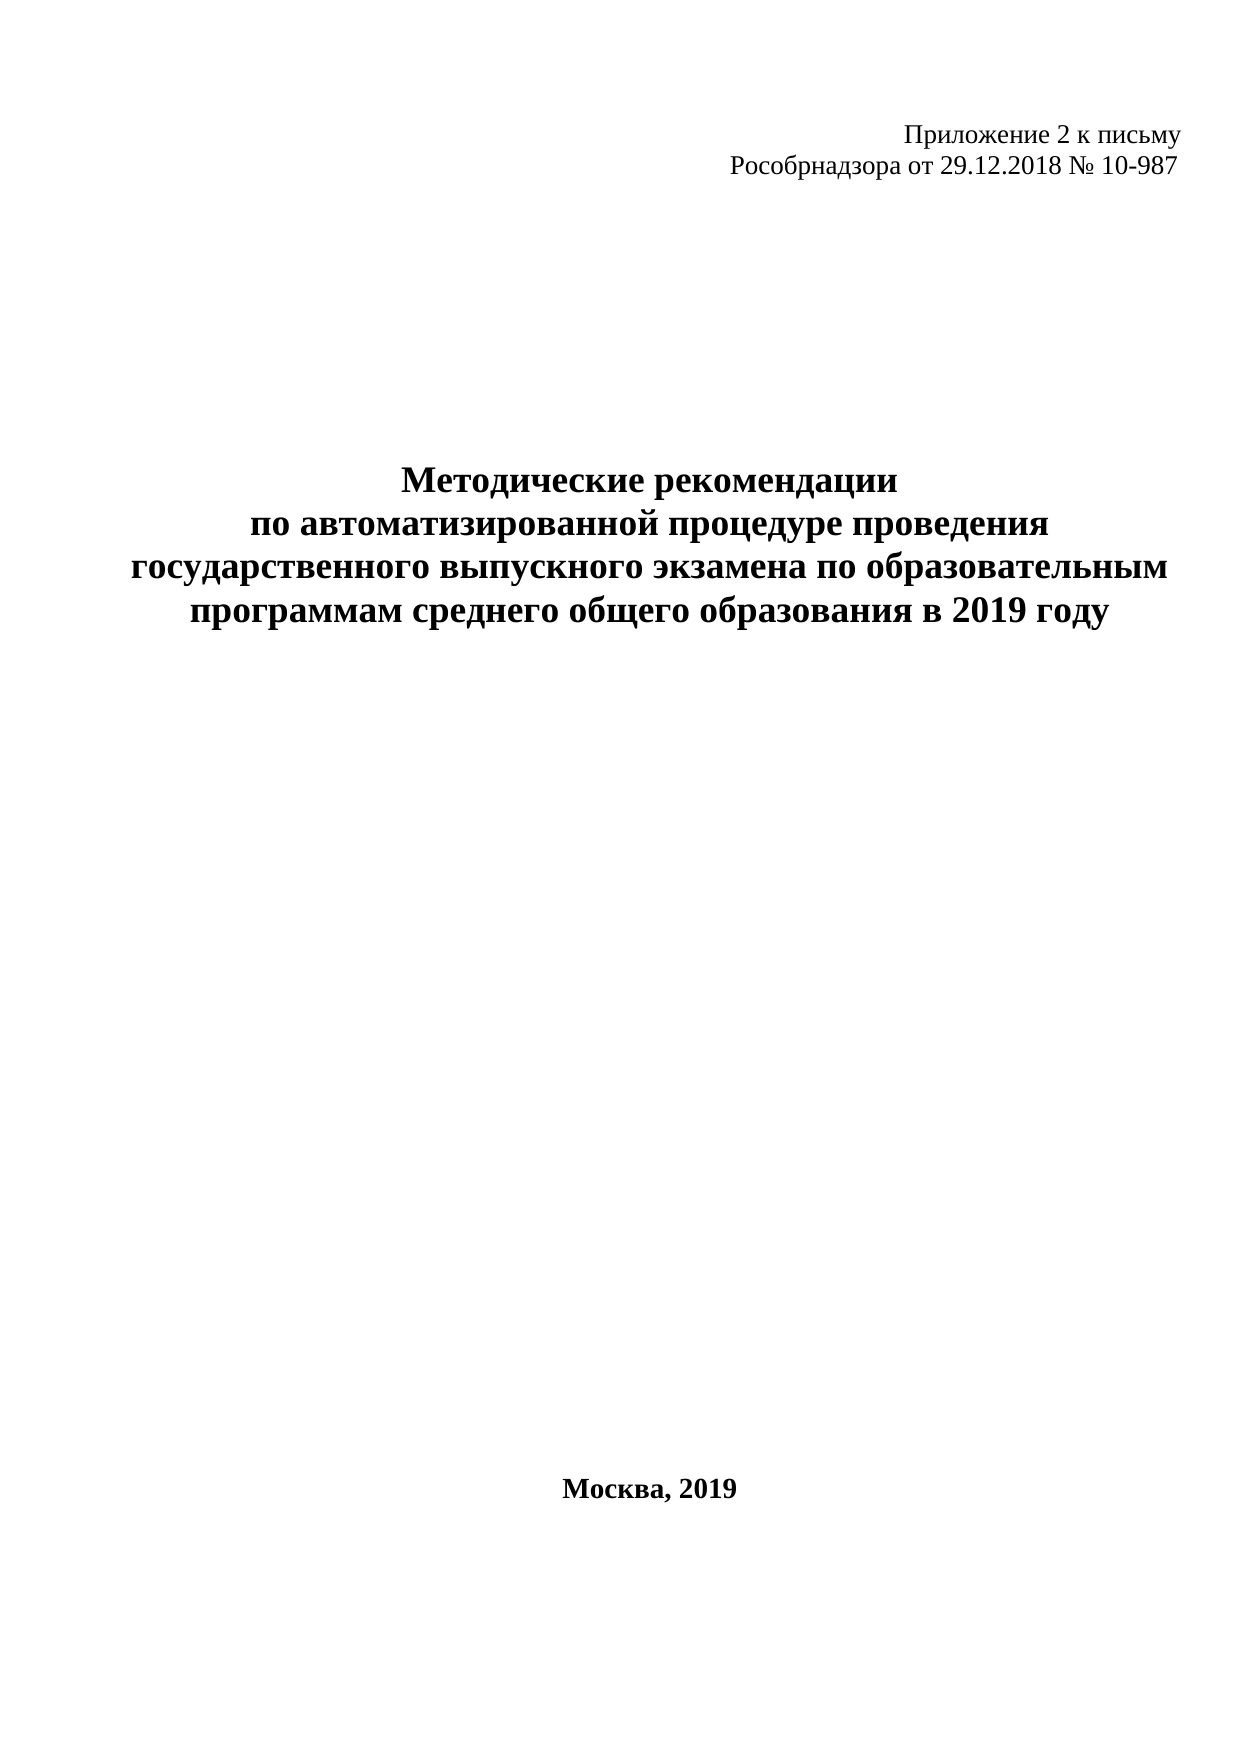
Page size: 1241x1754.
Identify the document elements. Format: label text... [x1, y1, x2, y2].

text по автоматизированной процедуре проведения государственного выпускного экзамена по образовательным программам среднего общего образования в 2019 году [118, 501, 1181, 630]
text Приложение 2 к письму [118, 118, 1181, 149]
text Москва, 2019 [118, 1471, 1181, 1504]
text Методические рекомендации [118, 458, 1181, 501]
text Рособрнадзора от 29.12.2018 № 10-987 [118, 149, 1181, 180]
